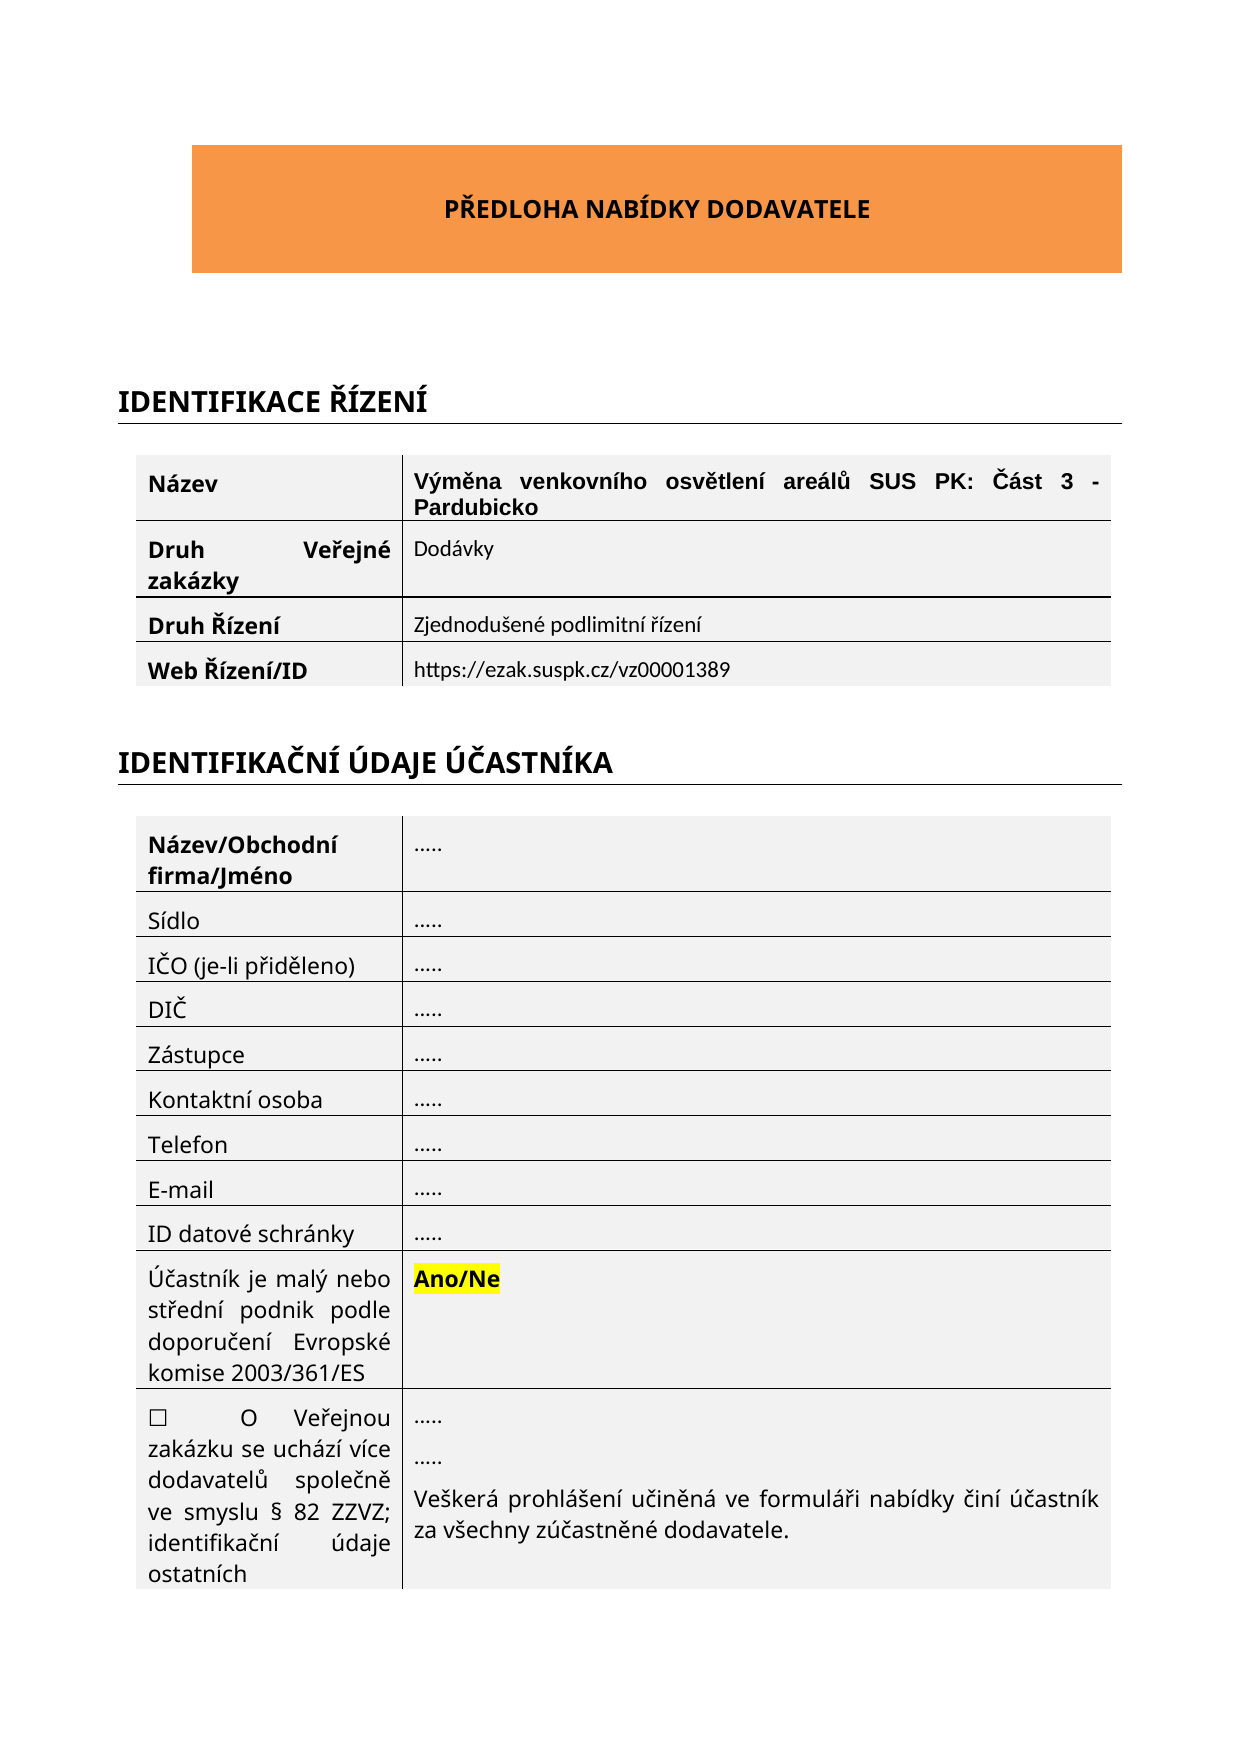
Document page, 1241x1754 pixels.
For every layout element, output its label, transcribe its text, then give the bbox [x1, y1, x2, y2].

table_cell Druh Veřejné zakázky [136, 521, 402, 596]
list IDENTIFIKAČNÍ ÚDAJE Účastníka [118, 742, 1122, 784]
table_cell Telefon [136, 1116, 402, 1160]
table_cell Sídlo [136, 892, 402, 936]
table_header Výměna venkovního osvětlení areálů SUS PK: Část 3 - Pardubicko [403, 455, 1111, 520]
table_cell IČO (je-li přiděleno) [136, 937, 402, 981]
table_cell E-mail [136, 1161, 402, 1205]
text PŘEDLOHA NABÍDKY DODAVATELE [192, 192, 1122, 226]
table_cell Druh Řízení [136, 598, 402, 641]
list IDENTIFIKACE ŘÍZENÍ [118, 381, 1122, 423]
table_cell Účastník je malý nebo střední podnik podle doporučení Evropské komise 2003/361/ES [136, 1251, 402, 1388]
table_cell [136, 1389, 402, 1589]
table_header Název/Obchodní firma/Jméno [136, 816, 402, 891]
table_cell Zástupce [136, 1027, 402, 1070]
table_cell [403, 1389, 1111, 1589]
table_cell Ano/Ne [403, 1251, 1111, 1388]
table_cell Kontaktní osoba [136, 1071, 402, 1115]
table_header Název [136, 455, 402, 520]
table_cell ID datové schránky [136, 1206, 402, 1249]
table_cell DIČ [136, 982, 402, 1026]
table_cell Web Řízení/ID [136, 642, 402, 686]
